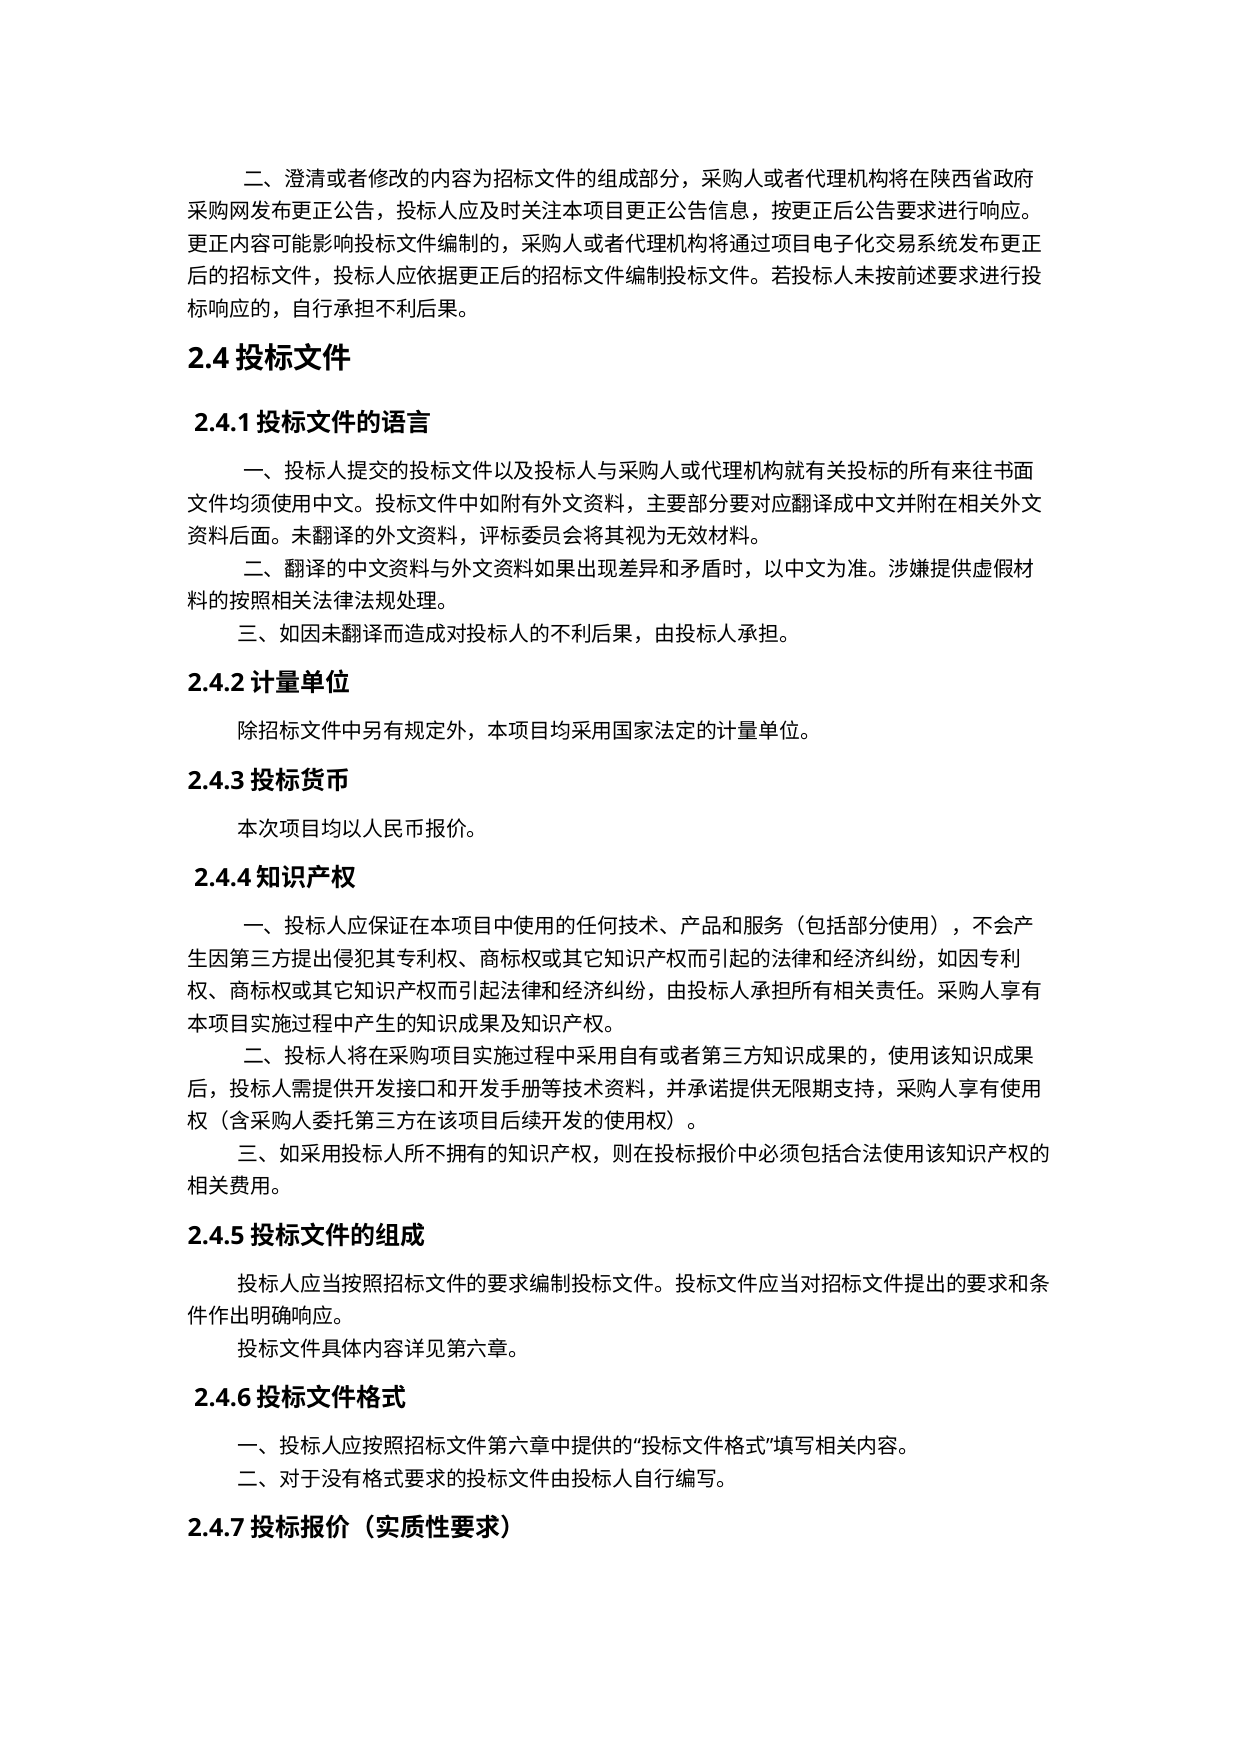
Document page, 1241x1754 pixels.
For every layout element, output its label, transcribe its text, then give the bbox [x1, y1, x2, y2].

text 一、投标人应按照招标文件第六章中提供的“投标文件格式”填写相关内容。 [187, 1429, 1053, 1462]
text 二、澄清或者修改的内容为招标文件的组成部分，采购人或者代理机构将在陕西省政府采购网发布更正公告，投标人应及时关注本项目更正公告信息，按更正后公告要求进行响应。更正内容可能影响投标文件编制的，采购人或者代理机构将通过项目电子化交易系统发布更正后的招标文件，投标人应依据更正后的招标文件编制投标文件。若投标人未按前述要求进行投标响应的，自行承担不利后果。 [187, 162, 1053, 324]
text 一、投标人应保证在本项目中使用的任何技术、产品和服务（包括部分使用），不会产生因第三方提出侵犯其专利权、商标权或其它知识产权而引起的法律和经济纠纷，如因专利权、商标权或其它知识产权而引起法律和经济纠纷，由投标人承担所有相关责任。采购人享有本项目实施过程中产生的知识成果及知识产权。 [187, 909, 1053, 1039]
text 一、投标人提交的投标文件以及投标人与采购人或代理机构就有关投标的所有来往书面文件均须使用中文。投标文件中如附有外文资料，主要部分要对应翻译成中文并附在相关外文资料后面。未翻译的外文资料，评标委员会将其视为无效材料。 [187, 454, 1053, 552]
text 2.4.5投标文件的组成 [187, 1202, 1053, 1267]
text 2.4.3投标货币 [187, 747, 1053, 812]
text 本次项目均以人民币报价。 [187, 812, 1053, 844]
text 2.4.1投标文件的语言 [187, 389, 1053, 454]
text 2.4.6投标文件格式 [187, 1364, 1053, 1429]
text 2.4投标文件 [187, 324, 1053, 389]
text 2.4.7投标报价（实质性要求） [187, 1494, 1053, 1559]
text 三、如因未翻译而造成对投标人的不利后果，由投标人承担。 [187, 617, 1053, 649]
text 二、对于没有格式要求的投标文件由投标人自行编写。 [187, 1462, 1053, 1494]
text 2.4.4知识产权 [187, 844, 1053, 909]
text 三、如采用投标人所不拥有的知识产权，则在投标报价中必须包括合法使用该知识产权的相关费用。 [187, 1137, 1053, 1202]
text 2.4.2计量单位 [187, 649, 1053, 714]
text 除招标文件中另有规定外，本项目均采用国家法定的计量单位。 [187, 714, 1053, 747]
text 二、投标人将在采购项目实施过程中采用自有或者第三方知识成果的，使用该知识成果后，投标人需提供开发接口和开发手册等技术资料，并承诺提供无限期支持，采购人享有使用权（含采购人委托第三方在该项目后续开发的使用权）。 [187, 1039, 1053, 1137]
text 二、翻译的中文资料与外文资料如果出现差异和矛盾时，以中文为准。涉嫌提供虚假材料的按照相关法律法规处理。 [187, 552, 1053, 617]
text 投标文件具体内容详见第六章。 [187, 1332, 1053, 1364]
text 投标人应当按照招标文件的要求编制投标文件。投标文件应当对招标文件提出的要求和条件作出明确响应。 [187, 1267, 1053, 1332]
